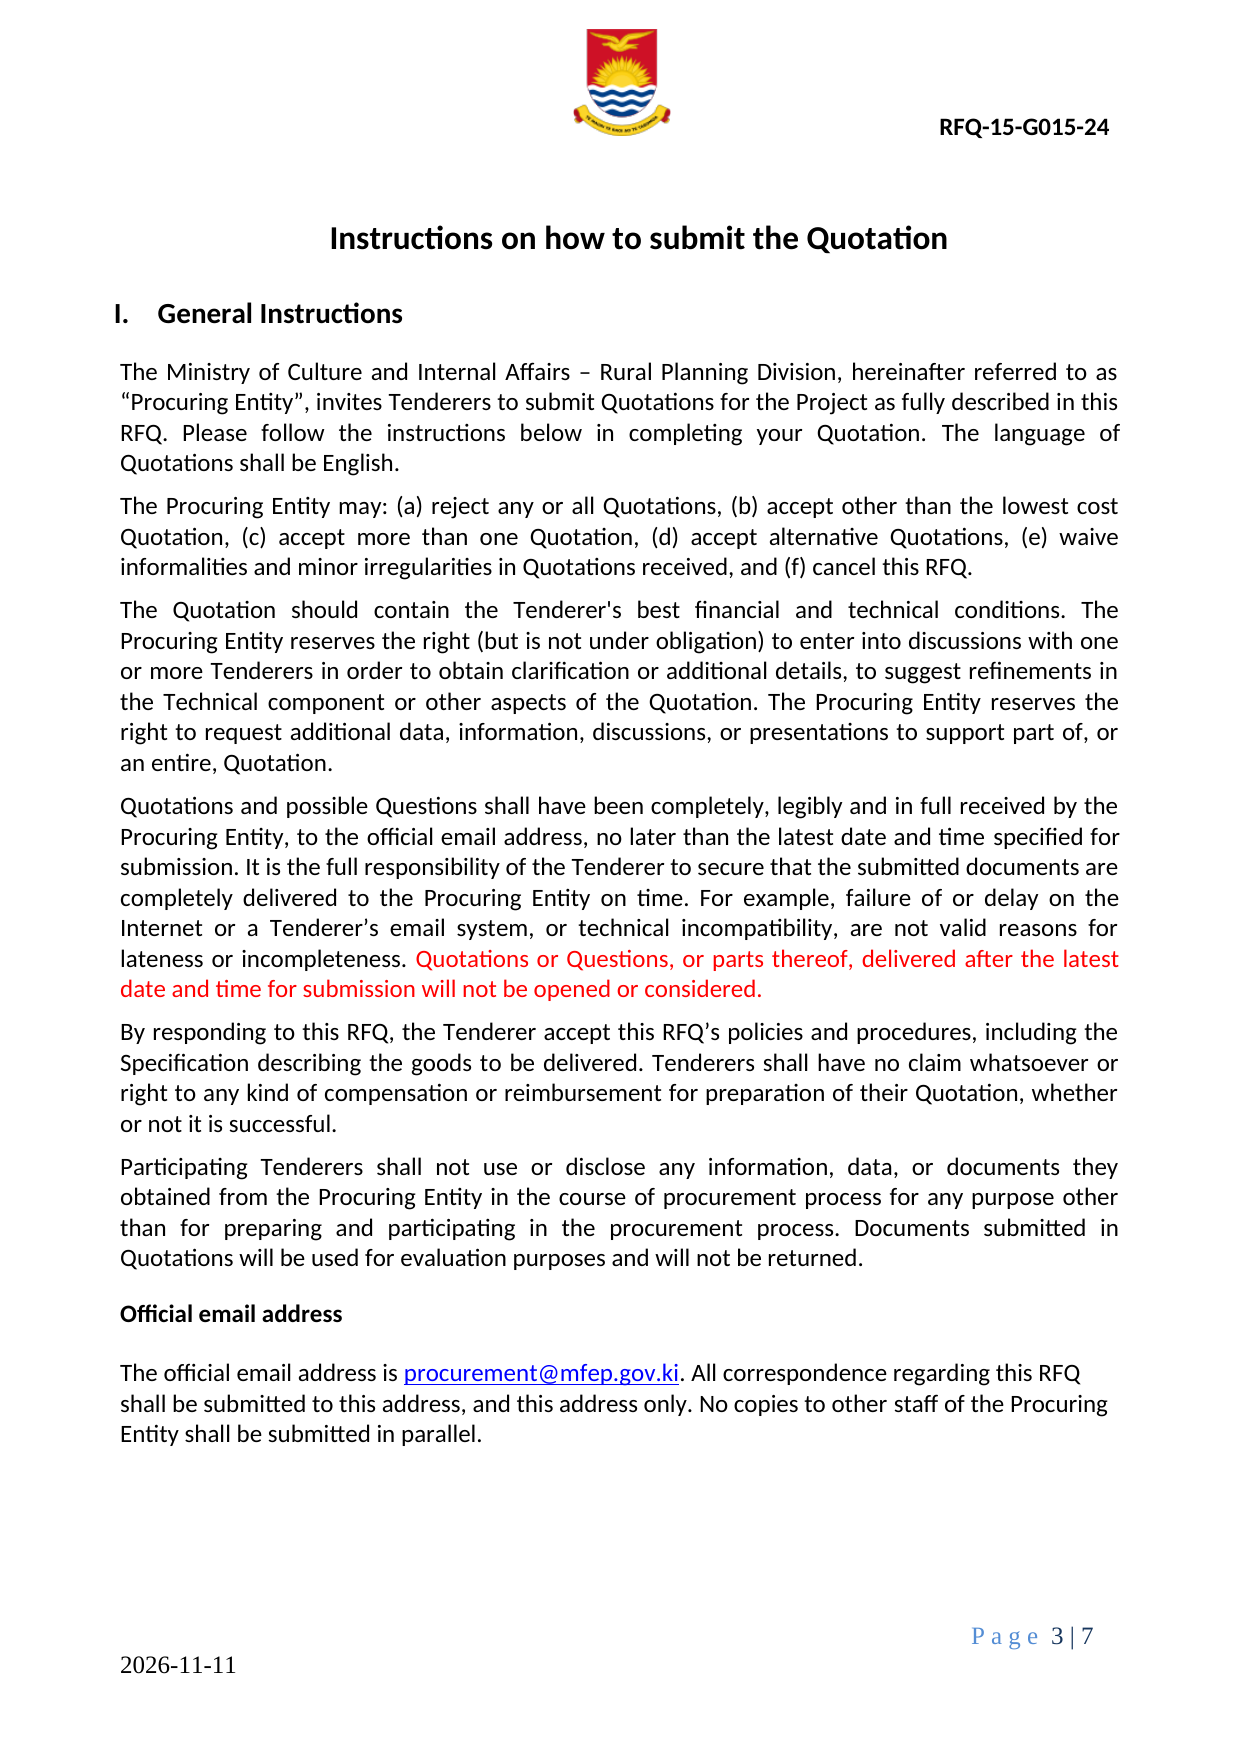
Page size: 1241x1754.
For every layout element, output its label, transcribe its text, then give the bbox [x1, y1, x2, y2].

subtitle Instructions on how to submit the Quotation [157, 217, 1120, 258]
text The Ministry of Culture and Internal Affairs – Rural Planning Division, hereinafter referred to as “Procuring Entity”, invites Tenderers to submit Quotations for the Project as fully described in this RFQ. Please follow the instructions below in completing your Quotation. The language of Quotations shall be English. [120, 356, 1120, 478]
picture [573, 29, 671, 136]
text The Procuring Entity may: (a) reject any or all Quotations, (b) accept other than the lowest cost Quotation, (c) accept more than one Quotation, (d) accept alternative Quotations, (e) waive informalities and minor irregularities in Quotations received, and (f) cancel this RFQ. [120, 490, 1120, 582]
text Quotations and possible Questions shall have been completely, legibly and in full received by the Procuring Entity, to the official email address, no later than the latest date and time specified for submission. It is the full responsibility of the Tenderer to secure that the submitted documents are completely delivered to the Procuring Entity on time. For example, failure of or delay on the Internet or a Tenderer’s email system, or technical incompatibility, are not valid reasons for lateness or incompleteness. Quotations or Questions, or parts thereof, delivered after the latest date and time for submission will not be opened or considered. [120, 790, 1120, 1004]
text The Quotation should contain the Tenderer's best financial and technical conditions. The Procuring Entity reserves the right (but is not under obligation) to enter into discussions with one or more Tenderers in order to obtain clarification or additional details, to suggest refinements in the Technical component or other aspects of the Quotation. The Procuring Entity reserves the right to request additional data, information, discussions, or presentations to support part of, or an entire, Quotation. [120, 594, 1120, 778]
subtitle General Instructions [129, 295, 1120, 331]
text The official email address is procurement@mfep.gov.ki. All correspondence regarding this RFQ shall be submitted to this address, and this address only. No copies to other staff of the Procuring Entity shall be submitted in parallel. [120, 1358, 1120, 1449]
text Participating Tenderers shall not use or disclose any information, data, or documents they obtained from the Procuring Entity in the course of procurement process for any purpose other than for preparing and participating in the procurement process. Documents submitted in Quotations will be used for evaluation purposes and will not be returned. [120, 1151, 1120, 1273]
subtitle Official email address [120, 1298, 1120, 1328]
text By responding to this RFQ, the Tenderer accept this RFQ’s policies and procedures, including the Specification describing the goods to be delivered. Tenderers shall have no claim whatsoever or right to any kind of compensation or reimbursement for preparation of their Quotation, whether or not it is successful. [120, 1016, 1120, 1138]
